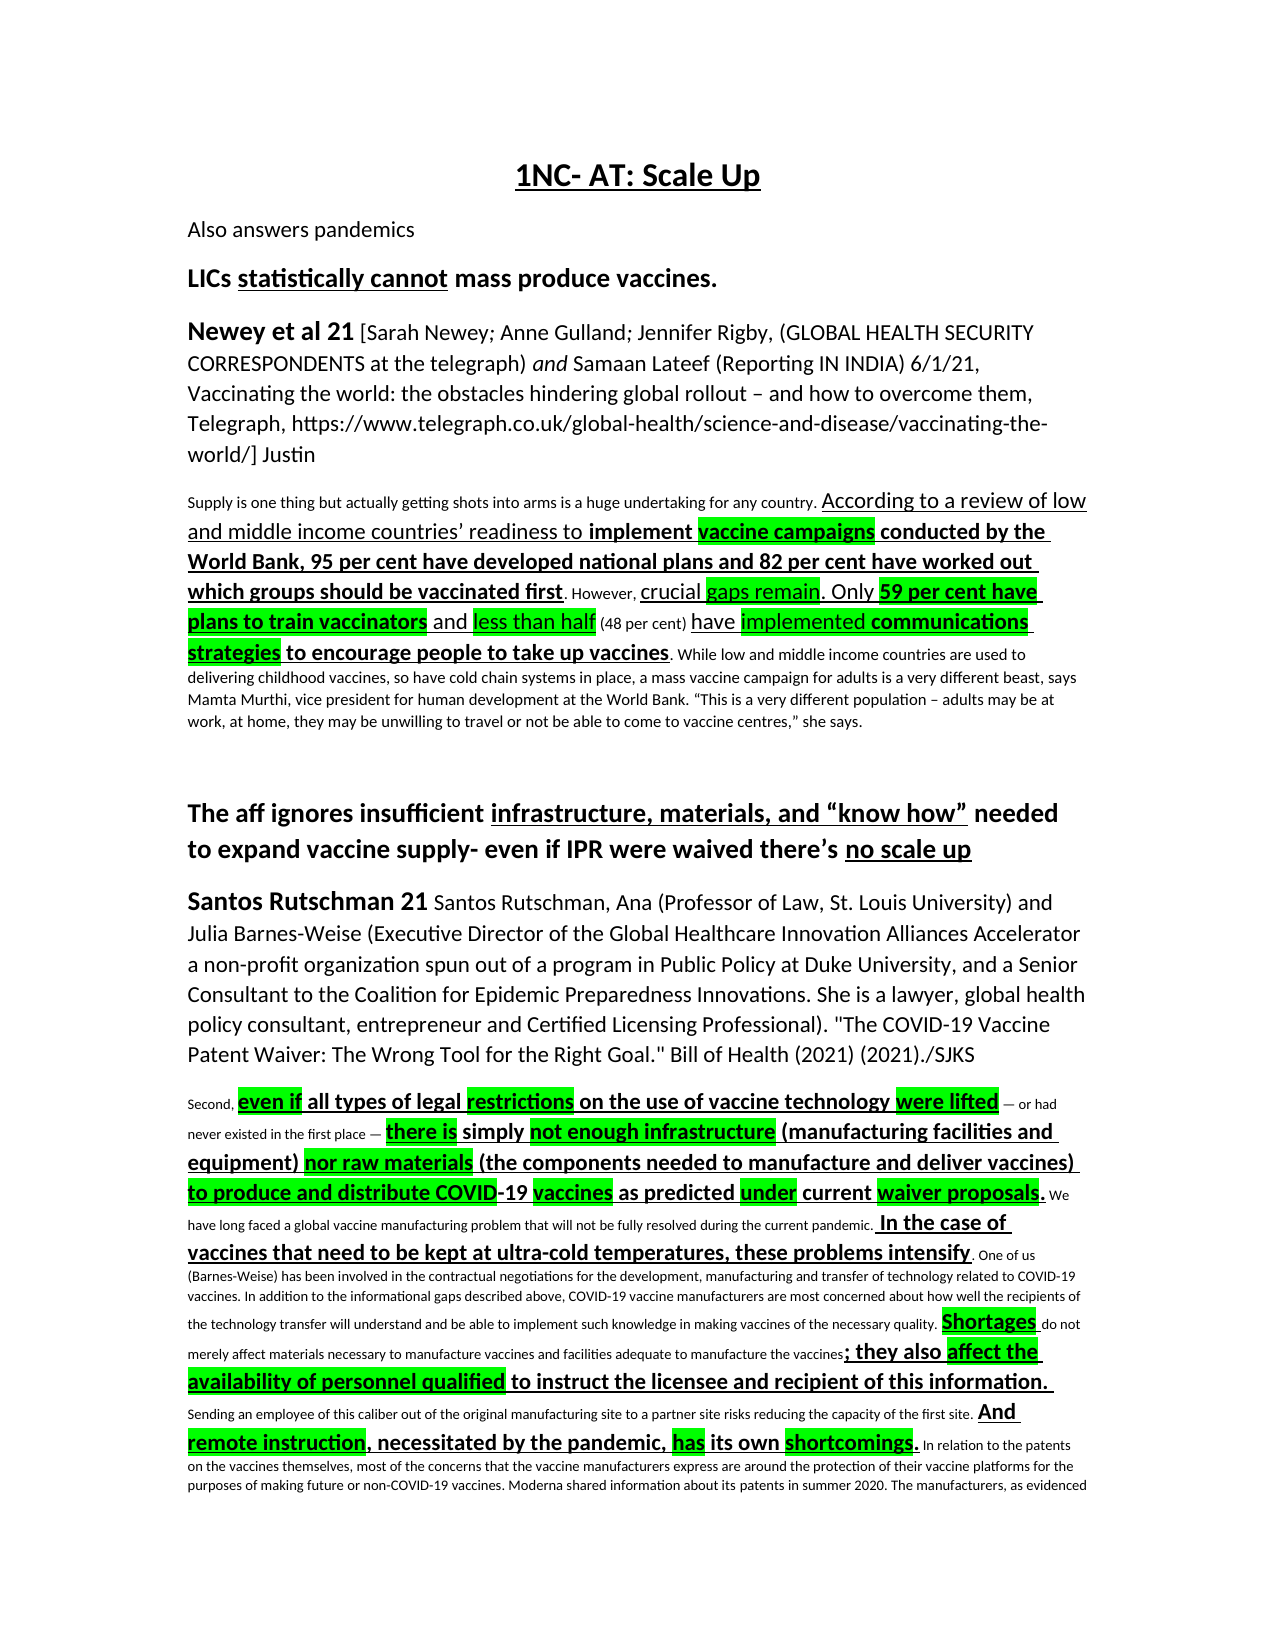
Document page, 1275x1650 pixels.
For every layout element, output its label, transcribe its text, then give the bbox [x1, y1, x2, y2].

subtitle 1NC- AT: Scale Up [187, 154, 1087, 195]
text Also answers pandemics [187, 215, 1087, 243]
text Newey et al 21 [Sarah Newey; Anne Gulland; Jennifer Rigby, (GLOBAL HEALTH SECURITY CORRESPONDENTS at the telegraph) and Samaan Lateef (Reporting IN INDIA) 6/1/21, Vaccinating the world: the obstacles hindering global rollout – and how to overcome them, Telegraph, https://www.telegraph.co.uk/global-health/science-and-disease/vaccinating-the-world/] Justin [187, 314, 1087, 468]
subtitle The aff ignores insufficient infrastructure, materials, and “know how” needed to expand vaccine supply- even if IPR were waived there’s no scale up [187, 796, 1087, 865]
text Santos Rutschman 21 Santos Rutschman, Ana (Professor of Law, St. Louis University) and Julia Barnes-Weise (Executive Director of the Global Healthcare Innovation Alliances Accelerator a non-profit organization spun out of a program in Public Policy at Duke University, and a Senior Consultant to the Coalition for Epidemic Preparedness Innovations. She is a lawyer, global health policy consultant, entrepreneur and Certified Licensing Professional). "The COVID-19 Vaccine Patent Waiver: The Wrong Tool for the Right Goal." Bill of Health (2021) (2021)./SJKS [187, 884, 1087, 1068]
text Supply is one thing but actually getting shots into arms is a huge undertaking for any country. According to a review of low and middle income countries’ readiness to implement vaccine campaigns conducted by the World Bank, 95 per cent have developed national plans and 82 per cent have worked out which groups should be vaccinated first. However, crucial gaps remain. Only 59 per cent have plans to train vaccinators and less than half (48 per cent) have implemented communications strategies to encourage people to take up vaccines. While low and middle income countries are used to delivering childhood vaccines, so have cold chain systems in place, a mass vaccine campaign for adults is a very different beast, says Mamta Murthi, vice president for human development at the World Bank. “This is a very different population – adults may be at work, at home, they may be unwilling to travel or not be able to come to vaccine centres,” she says. [187, 487, 1087, 731]
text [187, 1087, 1087, 1494]
subtitle LICs statistically cannot mass produce vaccines. [187, 262, 1087, 295]
